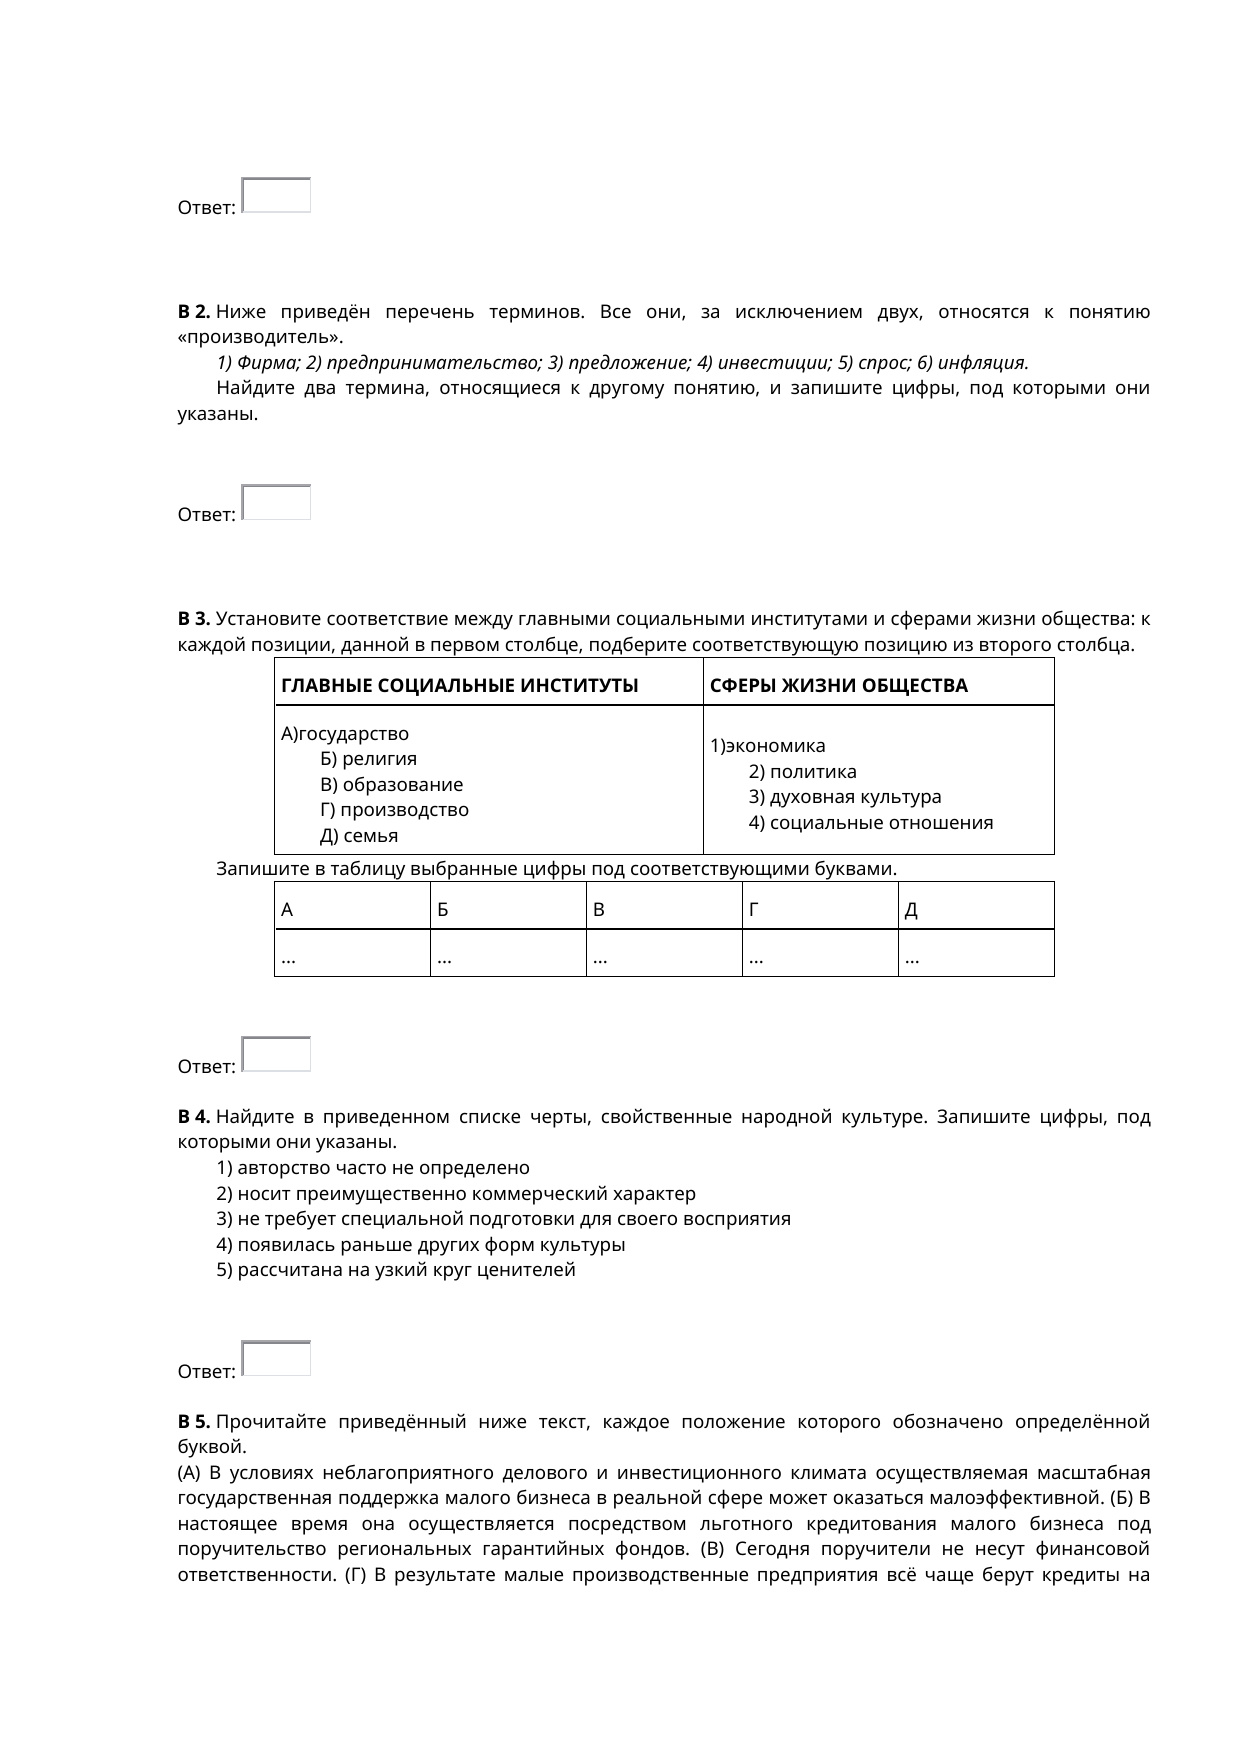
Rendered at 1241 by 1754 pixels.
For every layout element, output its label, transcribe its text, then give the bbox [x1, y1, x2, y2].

text Ответ: [177, 1282, 1152, 1383]
text B 3. Установите соответствие между главными социальными институтами и сферами жизни общества: к каждой позиции, данной в первом столбце, подберите соответствующую позицию из второго столбца. [177, 606, 1152, 657]
table_cell 1)экономика 2) политика 3) духовная культура 4) социальные отношения [704, 706, 1054, 854]
text Ответ: [177, 426, 1152, 527]
table_cell ... [743, 930, 898, 976]
text B 4. Найдите в приведенном списке черты, свойственные народной культуре. Запишите цифры, под которыми они указаны. [177, 1103, 1152, 1154]
table_header Г [743, 882, 898, 928]
table_cell ... [431, 930, 586, 976]
text 3) не требует специальной подготовки для своего восприятия [177, 1205, 1152, 1231]
table_header ГЛАВНЫЕ СОЦИАЛЬНЫЕ ИНСТИТУТЫ [275, 658, 703, 704]
table_header А [275, 882, 430, 928]
table_header Б [431, 882, 586, 928]
text Запишите в таблицу выбранные цифры под соответствующими буквами. [177, 855, 1152, 881]
table_cell А)государство Б) религия В) образование Г) производство Д) семья [275, 705, 703, 854]
text 4) появилась раньше других форм культуры [177, 1231, 1152, 1256]
text B 5. Прочитайте приведённый ниже текст, каждое положение которого обозначено определённой буквой. [177, 1408, 1152, 1459]
table_cell ... [899, 930, 1054, 976]
text 2) носит преимущественно коммерческий характер [177, 1180, 1152, 1205]
text 1) авторство часто не определено [177, 1154, 1152, 1180]
table_cell ... [275, 929, 430, 976]
table_header Д [899, 882, 1054, 928]
text Ответ: [177, 118, 1152, 220]
table_header В [587, 882, 742, 928]
table_cell ... [587, 930, 742, 976]
text B 2. Ниже приведён перечень терминов. Все они, за исключением двух, относятся к понятию «производитель». [177, 298, 1152, 349]
text Найдите два термина, относящиеся к другому понятию, и запишите цифры, под которыми они указаны. [177, 375, 1152, 426]
text 5) рассчитана на узкий круг ценителей [177, 1256, 1152, 1282]
text Ответ: [177, 977, 1152, 1079]
text 1) Фирма; 2) предпринимательство; 3) предложение; 4) инвестиции; 5) спрос; 6) инфляция. [177, 349, 1152, 375]
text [177, 1459, 1152, 1587]
table_header СФЕРЫ ЖИЗНИ ОБЩЕСТВА [704, 658, 1054, 704]
